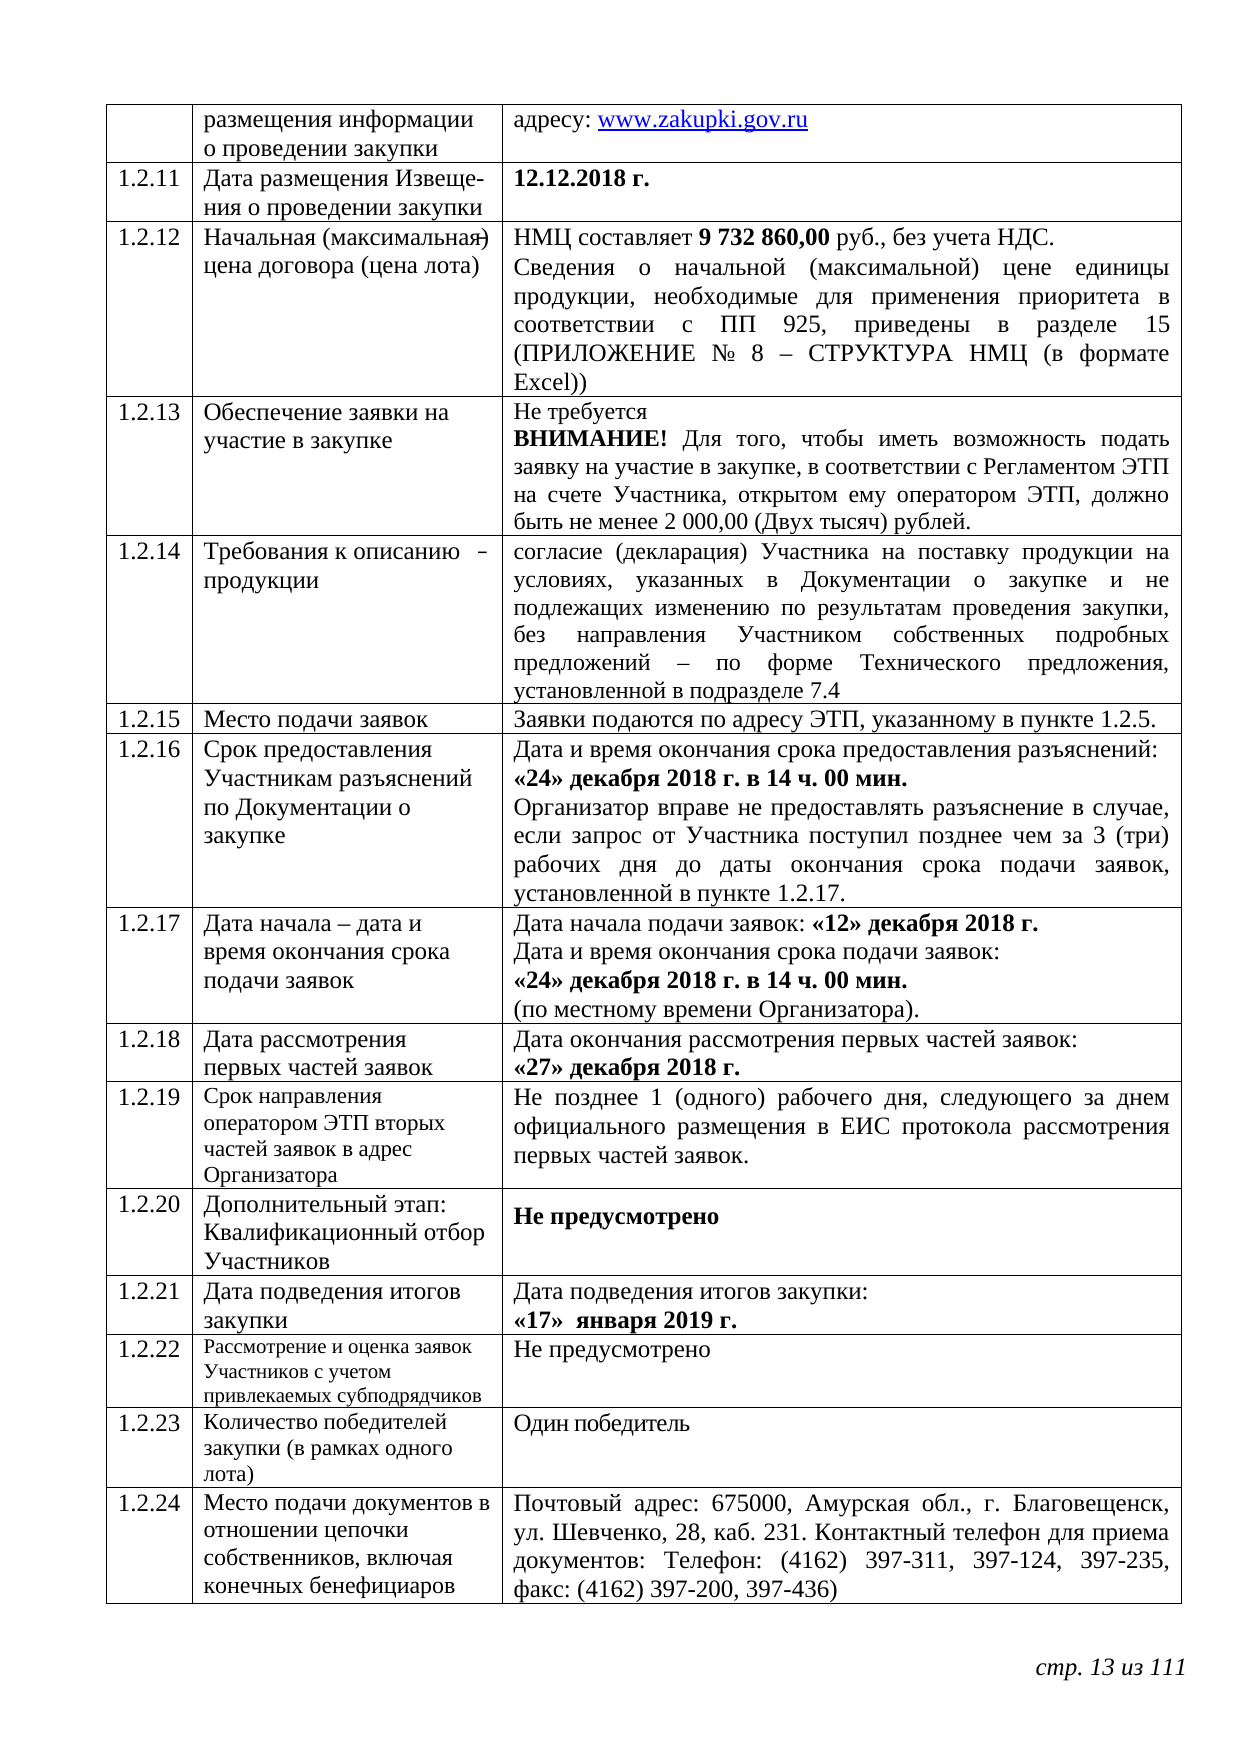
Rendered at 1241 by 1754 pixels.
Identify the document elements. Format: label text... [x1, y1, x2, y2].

table_cell Дата подведения итогов закупки: «17» января 2019 г. [503, 1276, 1181, 1333]
table_cell Почтовый адрес: 675000, Амурская обл., г. Благовещенск, ул. Шевченко, 28, каб. 231. Контактный телефон для приема документов: Телефон: (4162) 397-311, 397-124, 397-235, факс: (4162) 397-200, 397-436) [503, 1488, 1181, 1603]
table_cell Дата и время окончания срока предоставления разъяснений: «24» декабря 2018 г. в 14 ч. 00 мин. Организатор вправе не предоставлять разъяснение в случае, если запрос от Участника поступил позднее чем за 3 (три) рабочих дня до даты окончания срока подачи заявок, установленной в пункте 1.2.17. [503, 734, 1181, 907]
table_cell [503, 105, 1181, 162]
table_cell Один победитель [503, 1408, 1181, 1487]
table_cell Заявки подаются по адресу ЭТП, указанному в пункте 1.2.5. [503, 704, 1181, 733]
table_cell [107, 163, 192, 221]
table_cell Дата начала – дата и время окончания срока подачи заявок [193, 908, 502, 1023]
table_cell [107, 1488, 192, 1603]
table_cell [107, 1408, 192, 1487]
table_cell Дата размещения Извеще-ния о проведении закупки [193, 163, 502, 221]
table_cell Срок предоставления Участникам разъяснений по Документации о закупке [193, 734, 502, 907]
table_cell Не предусмотрено [503, 1335, 1181, 1407]
table_cell Место подачи заявок [193, 704, 502, 733]
table_cell [107, 1276, 192, 1333]
table_cell Срок направления оператором ЭТП вторых частей заявок в адрес Организатора [193, 1082, 502, 1188]
table_cell [107, 1024, 192, 1081]
table_cell Не требуется ВНИМАНИЕ! Для того, чтобы иметь возможность подать заявку на участие в закупке, в соответствии с Регламентом ЭТП на счете Участника, открытом ему оператором ЭТП, должно быть не менее 2 000,00 (Двух тысяч) рублей. [503, 397, 1181, 535]
table_cell [107, 734, 192, 907]
table_cell [107, 536, 192, 703]
table_cell [107, 1189, 192, 1275]
table_cell [107, 1335, 192, 1407]
table_cell [107, 222, 192, 396]
table_cell Не позднее 1 (одного) рабочего дня, следующего за днем официального размещения в ЕИС протокола рассмотрения первых частей заявок. [503, 1082, 1181, 1188]
table_cell [107, 1082, 192, 1188]
table_cell Место подачи документов в отношении цепочки собственников, включая конечных бенефициаров [193, 1488, 502, 1603]
table_cell Количество победителей закупки (в рамках одного лота) [193, 1408, 502, 1487]
table_cell Начальная (максимальная) цена договора (цена лота) [193, 222, 502, 396]
table_cell Дата подведения итогов закупки [193, 1276, 502, 1333]
table_cell Дополнительный этап: Квалификационный отбор Участников [193, 1189, 502, 1275]
table_cell Дата начала подачи заявок: «12» декабря 2018 г. Дата и время окончания срока подачи заявок: «24» декабря 2018 г. в 14 ч. 00 мин. (по местному времени Организатора). [503, 908, 1181, 1023]
table_cell [107, 908, 192, 1023]
table_cell согласие (декларация) Участника на поставку продукции на условиях, указанных в Документации о закупке и не подлежащих изменению по результатам проведения закупки, без направления Участником собственных подробных предложений – по форме Технического предложения, установленной в подразделе 7.4 [503, 536, 1181, 703]
table_cell Требования к описанию продукции [193, 536, 502, 703]
table_cell Дата рассмотрения первых частей заявок [193, 1024, 502, 1081]
table_cell [107, 105, 192, 162]
table_cell НМЦ составляет 9 732 860,00 руб., без учета НДС. Сведения о начальной (максимальной) цене единицы продукции, необходимые для применения приоритета в соответствии с ПП 925, приведены в разделе 15 (ПРИЛОЖЕНИЕ № 8 – СТРУКТУРА НМЦ (в формате Excel)) [503, 222, 1181, 396]
table_cell [107, 704, 192, 733]
table_cell Обеспечение заявки на участие в закупке [193, 397, 502, 535]
table_cell Рассмотрение и оценка заявок Участников с учетом привлекаемых субподрядчиков [193, 1335, 502, 1407]
table_cell Не предусмотрено [503, 1189, 1181, 1275]
table_cell Дата окончания рассмотрения первых частей заявок: «27» декабря 2018 г. [503, 1024, 1181, 1081]
table_cell [107, 397, 192, 535]
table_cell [193, 105, 502, 162]
table_cell 12.12.2018 г. [503, 163, 1181, 221]
